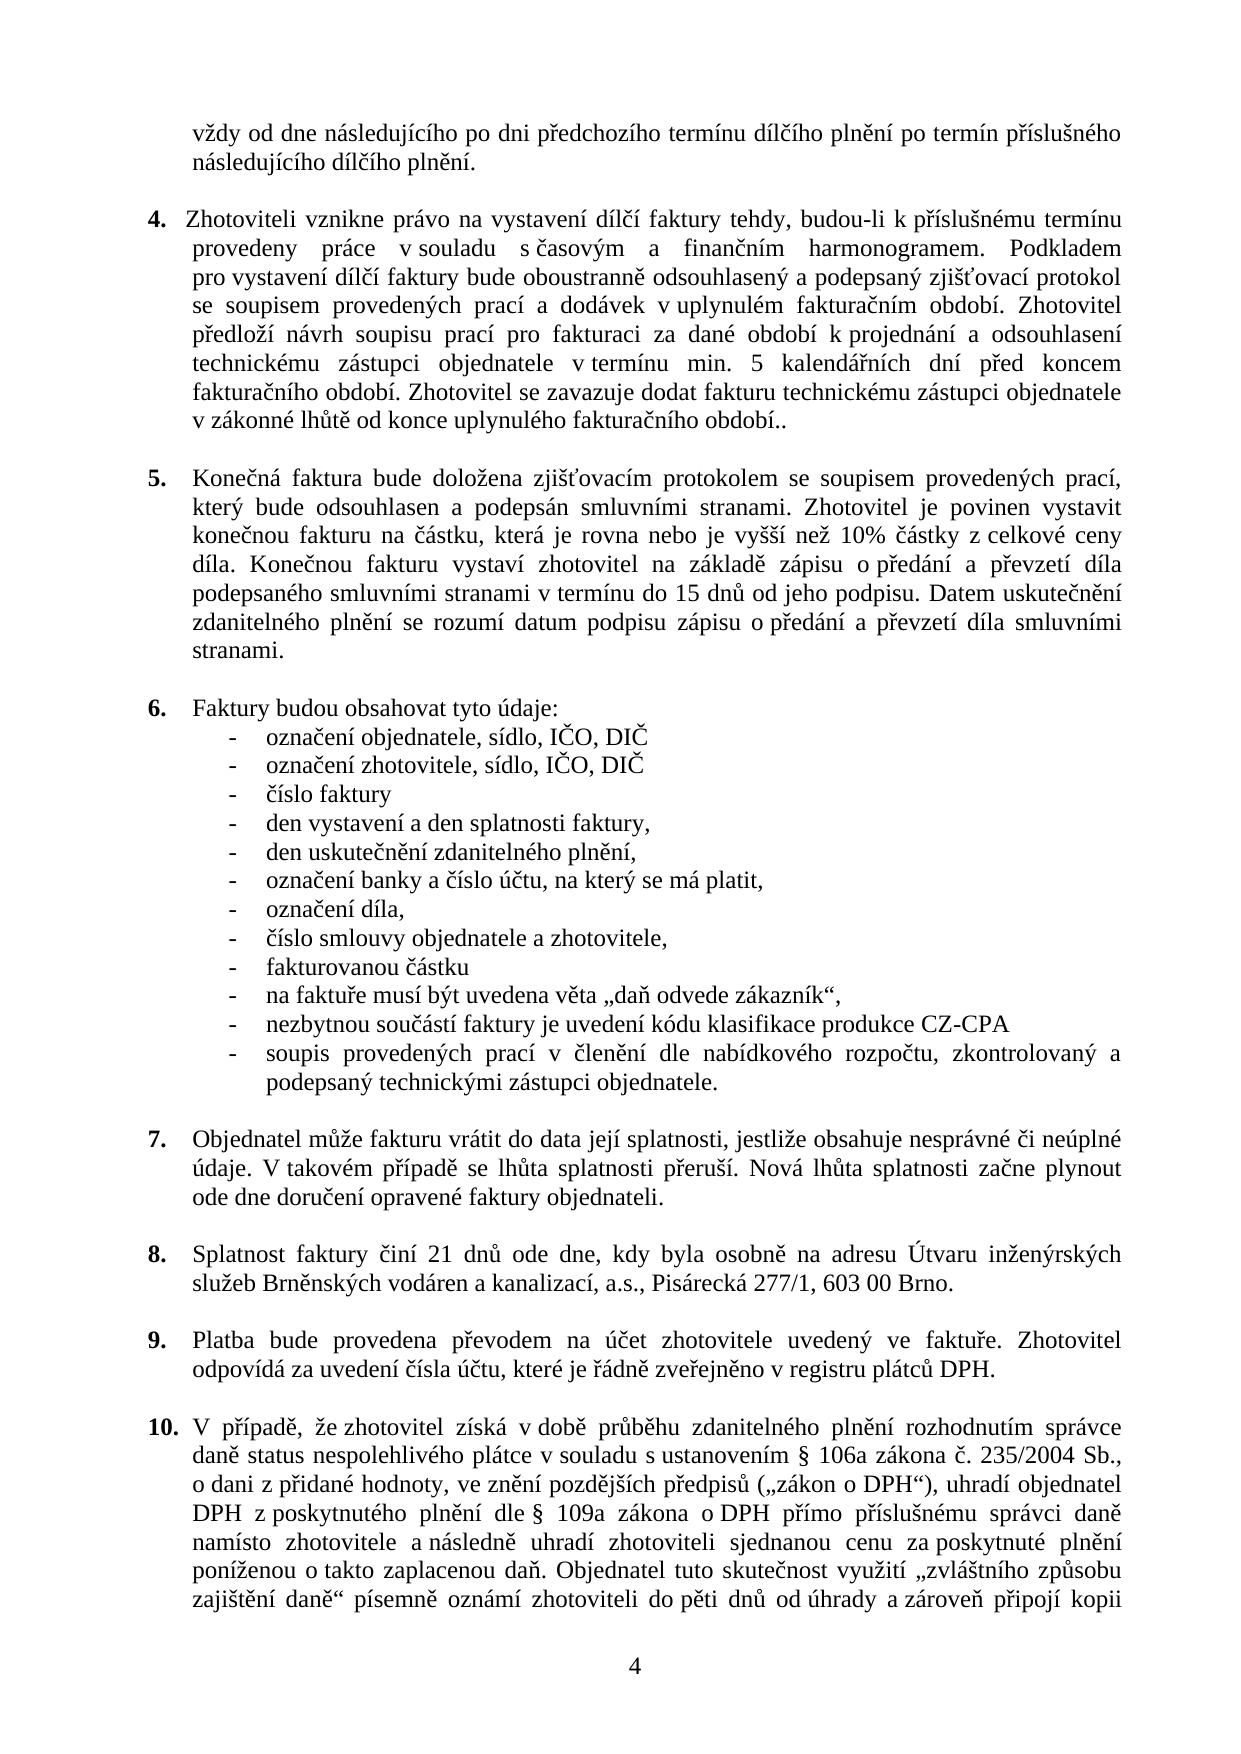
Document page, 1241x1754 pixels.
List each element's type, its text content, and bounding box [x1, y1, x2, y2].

list soupis provedených prací v členění dle nabídkového rozpočtu, zkontrolovaný a podepsaný technickými zástupci objednatele. [228, 1038, 1122, 1096]
list Platba bude provedena převodem na účet zhotovitele uvedený ve faktuře. Zhotovitel odpovídá za uvedení čísla účtu, které je řádně zveřejněno v registru plátců DPH. [148, 1326, 1122, 1383]
list nezbytnou součástí faktury je uvedení kódu klasifikace produkce CZ-CPA [228, 1009, 1122, 1038]
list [148, 1412, 1122, 1613]
list den uskutečnění zdanitelného plnění, [228, 837, 1122, 866]
list Zhotoviteli vznikne právo na vystavení dílčí faktury tehdy, budou-li k příslušnému termínu provedeny práce v souladu s časovým a finančním harmonogramem. Podkladem pro vystavení dílčí faktury bude oboustranně odsouhlasený a podepsaný zjišťovací protokol se soupisem provedených prací a dodávek v uplynulém fakturačním období. Zhotovitel předloží návrh soupisu prací pro fakturaci za dané období k projednání a odsouhlasení technickému zástupci objednatele v termínu min. 5 kalendářních dní před koncem fakturačního období. Zhotovitel se zavazuje dodat fakturu technickému zástupci objednatele v zákonné lhůtě od konce uplynulého fakturačního období.. [148, 204, 1122, 434]
list Faktury budou obsahovat tyto údaje: [148, 693, 1122, 722]
list Splatnost faktury činí 21 dnů ode dne, kdy byla osobně na adresu Útvaru inženýrských služeb Brněnských vodáren a kanalizací, a.s., Pisárecká 277/1, 603 00 Brno. [148, 1239, 1122, 1297]
list označení objednatele, sídlo, IČO, DIČ [228, 722, 1122, 751]
list označení banky a číslo účtu, na který se má platit, [228, 866, 1122, 894]
list na faktuře musí být uvedena věta „daň odvede zákazník“, [228, 981, 1122, 1009]
list číslo faktury [228, 779, 1122, 808]
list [148, 118, 1122, 176]
list Objednatel může fakturu vrátit do data její splatnosti, jestliže obsahuje nesprávné či neúplné údaje. V takovém případě se lhůta splatnosti přeruší. Nová lhůta splatnosti začne plynout ode dne doručení opravené faktury objednateli. [148, 1124, 1122, 1211]
list fakturovanou částku [228, 952, 1122, 981]
list označení zhotovitele, sídlo, IČO, DIČ [228, 751, 1122, 779]
list číslo smlouvy objednatele a zhotovitele, [228, 923, 1122, 952]
list den vystavení a den splatnosti faktury, [228, 808, 1122, 837]
list označení díla, [228, 894, 1122, 923]
list Konečná faktura bude doložena zjišťovacím protokolem se soupisem provedených prací, který bude odsouhlasen a podepsán smluvními stranami. Zhotovitel je povinen vystavit konečnou fakturu na částku, která je rovna nebo je vyšší než 10% částky z celkové ceny díla. Konečnou fakturu vystaví zhotovitel na základě zápisu o předání a převzetí díla podepsaného smluvními stranami v termínu do 15 dnů od jeho podpisu. Datem uskutečnění zdanitelného plnění se rozumí datum podpisu zápisu o předání a převzetí díla smluvními stranami. [148, 463, 1122, 664]
